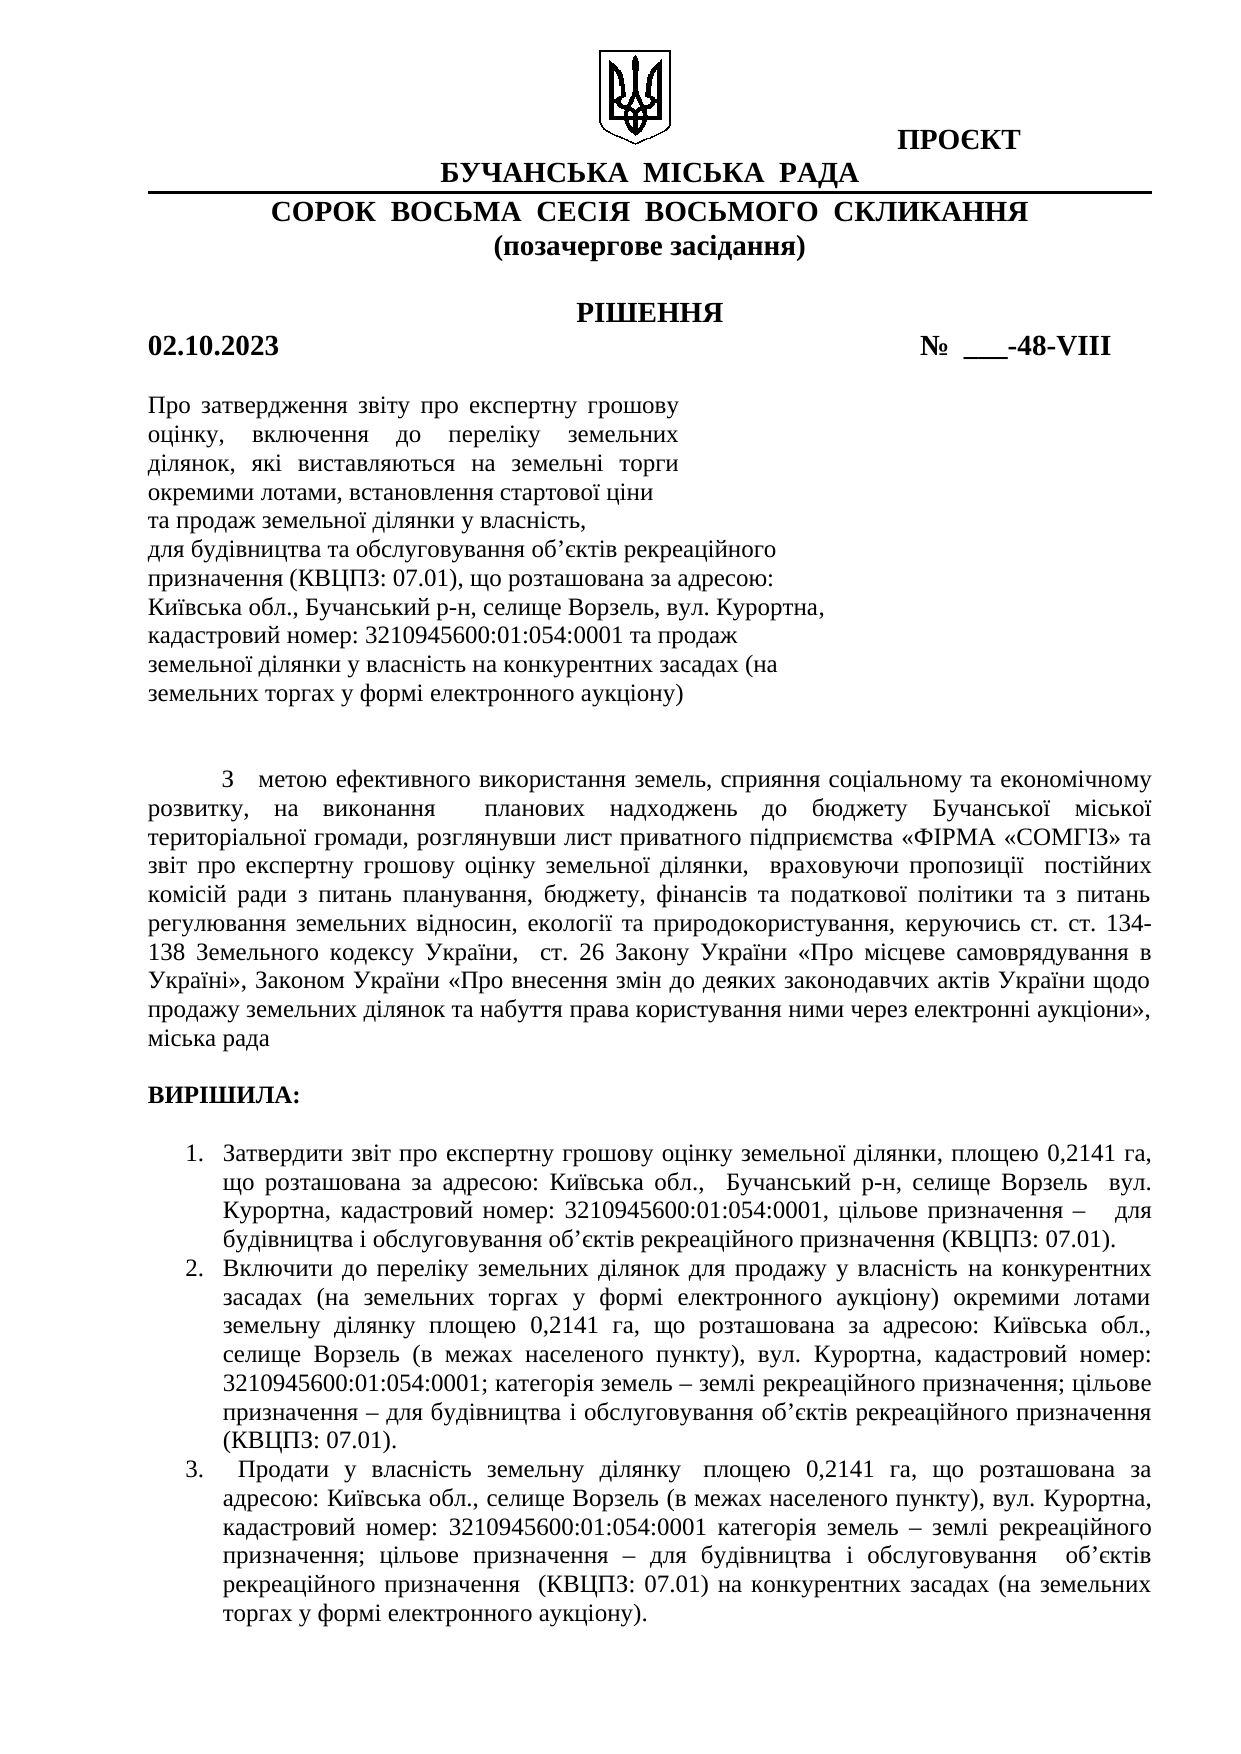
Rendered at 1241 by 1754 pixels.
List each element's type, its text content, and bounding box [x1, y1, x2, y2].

text ПРОЄКТ [148, 44, 1152, 155]
text та продаж земельної ділянки у власність, [148, 506, 679, 534]
list Продати у власність земельну ділянку площею 0,2141 га, що розташована за адресою: Київська обл., селище Ворзель (в межах населеного пункту), вул. Курортна, кадастровий номер: 3210945600:01:054:0001 категорія земель – землі рекреаційного призначення; цільове призначення – для будівництва і обслуговування об’єктів рекреаційного призначення (КВЦПЗ: 07.01) на конкурентних засадах (на земельних торгах у формі електронного аукціону). [185, 1454, 1152, 1627]
text БУЧАНСЬКА МІСЬКА РАДА [148, 155, 1152, 191]
list Включити до переліку земельних ділянок для продажу у власність на конкурентних засадах (на земельних торгах у формі електронного аукціону) окремими лотами земельну ділянку площею 0,2141 га, що розташована за адресою: Київська обл., селище Ворзель (в межах населеного пункту), вул. Курортна, кадастровий номер: 3210945600:01:054:0001; категорія земель – землі рекреаційного призначення; цільове призначення – для будівництва і обслуговування об’єктів рекреаційного призначення (КВЦПЗ: 07.01). [185, 1253, 1152, 1454]
text РІШЕННЯ [148, 295, 1152, 328]
text Про затвердження звіту про експертну грошову оцінку, включення до переліку земельних ділянок, які виставляються на земельні торги окремими лотами, встановлення стартової ціни [148, 391, 679, 506]
text для будівництва та обслуговування об’єктів рекреаційного призначення (КВЦПЗ: 07.01), що розташована за адресою: Київська обл., Бучанський р-н, селище Ворзель, вул. Курортна, кадастровий номер: 3210945600:01:054:0001 та продаж земельної ділянки у власність на конкурентних засадах (на земельних торгах у формі електронного аукціону) [148, 534, 827, 707]
list Затвердити звіт про експертну грошову оцінку земельної ділянки, площею 0,2141 га, що розташована за адресою: Київська обл., Бучанський р-н, селище Ворзель вул. Курортна, кадастровий номер: 3210945600:01:054:0001, цільове призначення – для будівництва і обслуговування об’єктів рекреаційного призначення (КВЦПЗ: 07.01). [185, 1138, 1152, 1253]
text 02.10.2023 № ___-48-VIII [148, 328, 1152, 362]
text (позачергове засідання) [148, 228, 1152, 261]
text ВИРІШИЛА: [148, 1081, 1152, 1109]
text СОРОК ВОСЬМА СЕСІЯ ВОСЬМОГО СКЛИКАННЯ [148, 194, 1152, 228]
text З метою ефективного використання земель, сприяння соціальному та економічному розвитку, на виконання планових надходжень до бюджету Бучанської міської територіальної громади, розглянувши лист приватного підприємства «ФІРМА «СОМГІЗ» та звіт про експертну грошову оцінку земельної ділянки, враховуючи пропозиції постійних комісій ради з питань планування, бюджету, фінансів та податкової політики та з питань регулювання земельних відносин, екології та природокористування, керуючись ст. ст. 134-138 Земельного кодексу України, ст. 26 Закону України «Про місцеве самоврядування в Україні», Законом України «Про внесення змін до деяких законодавчих актів України щодо продажу земельних ділянок та набуття права користування ними через електронні аукціони», міська рада [148, 764, 1152, 1052]
